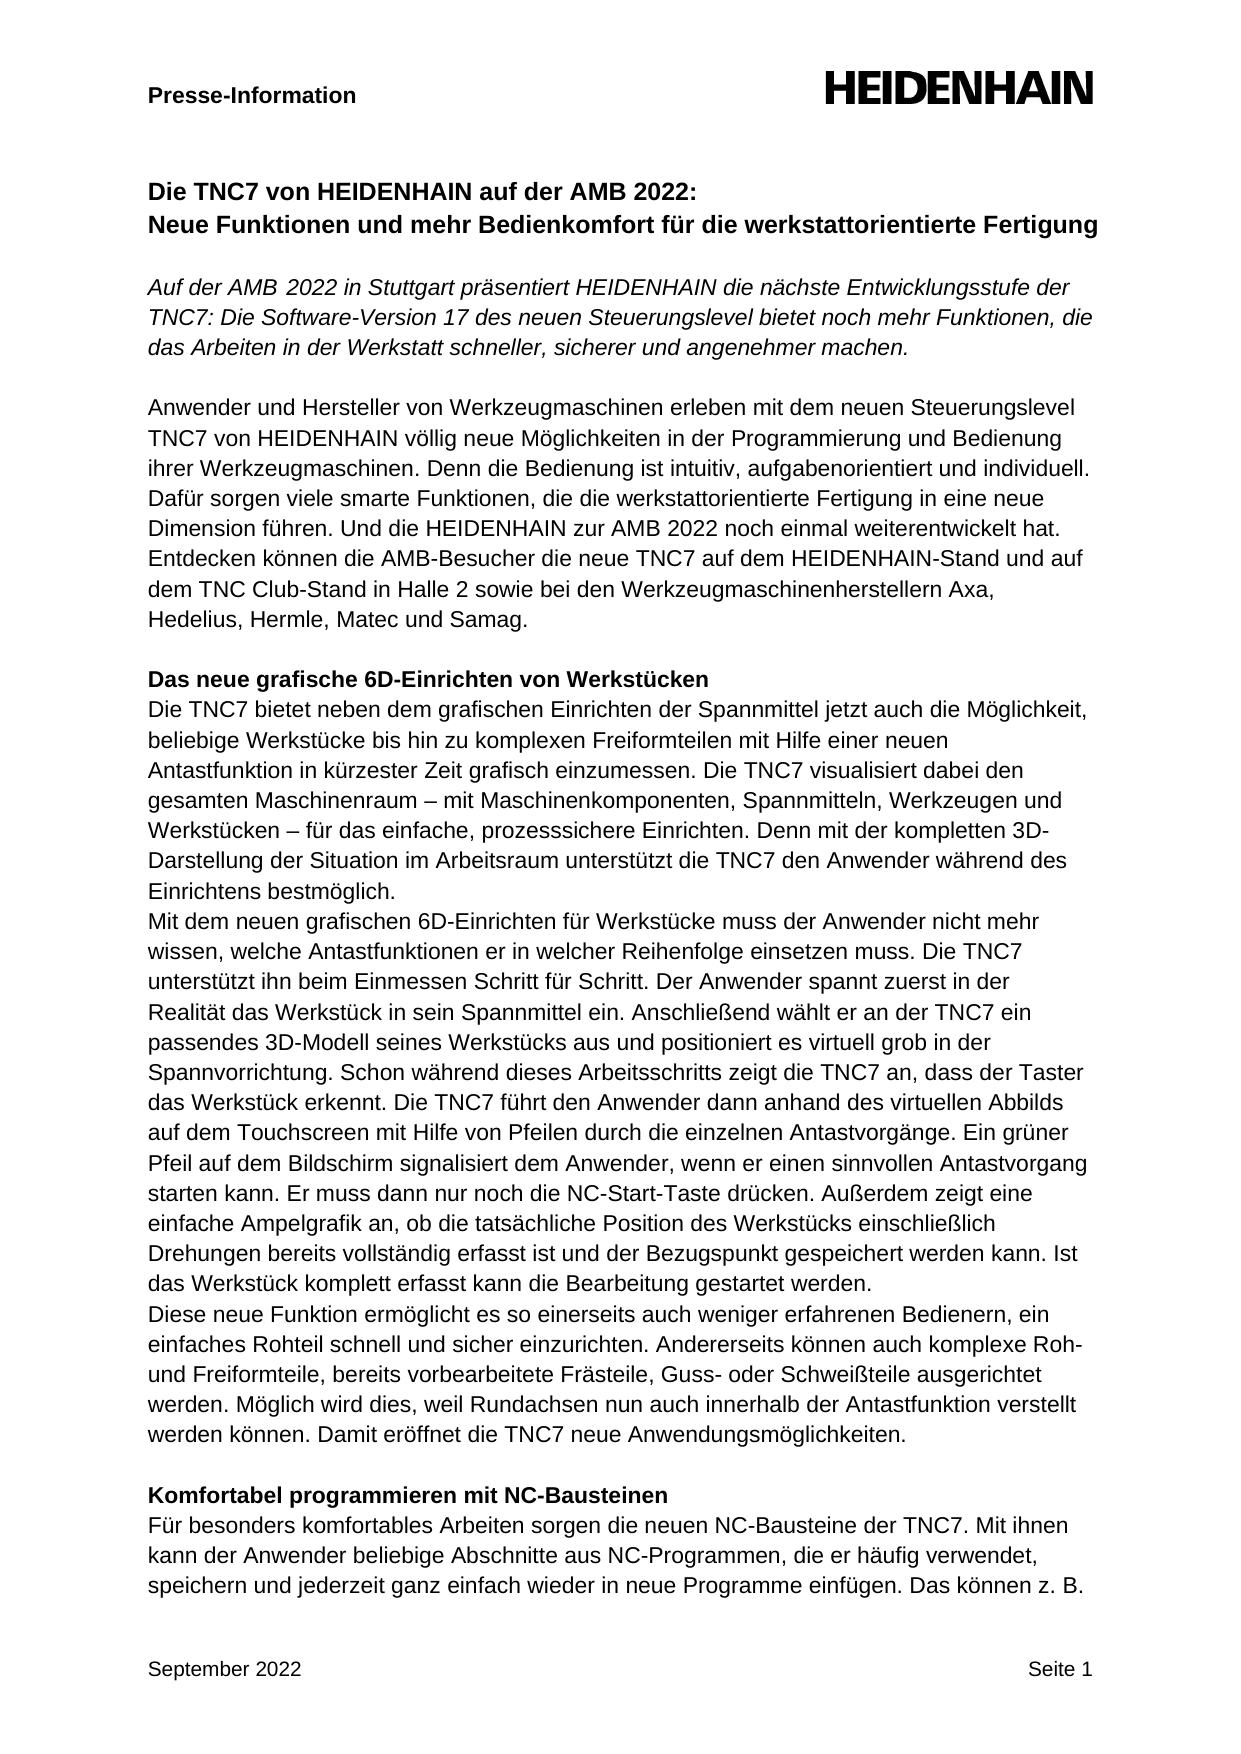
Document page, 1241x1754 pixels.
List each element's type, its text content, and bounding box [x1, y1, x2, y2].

text Auf der AMB 2022 in Stuttgart präsentiert HEIDENHAIN die nächste Entwicklungsstufe der TNC7: Die Software-Version 17 des neuen Steuerungslevel bietet noch mehr Funktionen, die das Arbeiten in der Werkstatt schneller, sicherer und angenehmer machen. [148, 273, 1102, 360]
text Die TNC7 von HEIDENHAIN auf der AMB 2022: [148, 177, 1107, 206]
text Neue Funktionen und mehr Bedienkomfort für die werkstattorientierte Fertigung [148, 210, 1107, 239]
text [148, 1512, 1092, 1599]
picture [825, 71, 1093, 104]
text Das neue grafische 6D-Einrichten von Werkstücken [148, 666, 1092, 692]
text Anwender und Hersteller von Werkzeugmaschinen erleben mit dem neuen Steuerungslevel TNC7 von HEIDENHAIN völlig neue Möglichkeiten in der Programmierung und Bedienung ihrer Werkzeugmaschinen. Denn die Bedienung ist intuitiv, aufgabenorientiert und individuell. Dafür sorgen viele smarte Funktionen, die die werkstattorientierte Fertigung in eine neue Dimension führen. Und die HEIDENHAIN zur AMB 2022 noch einmal weiterentwickelt hat. Entdecken können die AMB-Besucher die neue TNC7 auf dem HEIDENHAIN-Stand und auf dem TNC Club-Stand in Halle 2 sowie bei den Werkzeugmaschinenherstellern Axa, Hedelius, Hermle, Matec und Samag. [148, 394, 1092, 632]
text Komfortabel programmieren mit NC-Bausteinen [148, 1482, 1137, 1508]
text Mit dem neuen grafischen 6D-Einrichten für Werkstücke muss der Anwender nicht mehr wissen, welche Antastfunktionen er in welcher Reihenfolge einsetzen muss. Die TNC7 unterstützt ihn beim Einmessen Schritt für Schritt. Der Anwender spannt zuerst in der Realität das Werkstück in sein Spannmittel ein. Anschließend wählt er an der TNC7 ein passendes 3D-Modell seines Werkstücks aus und positioniert es virtuell grob in der Spannvorrichtung. Schon während dieses Arbeitsschritts zeigt die TNC7 an, dass der Taster das Werkstück erkennt. Die TNC7 führt den Anwender dann anhand des virtuellen Abbilds auf dem Touchscreen mit Hilfe von Pfeilen durch die einzelnen Antastvorgänge. Ein grüner Pfeil auf dem Bildschirm signalisiert dem Anwender, wenn er einen sinnvollen Antastvorgang starten kann. Er muss dann nur noch die NC-Start-Taste drücken. Außerdem zeigt eine einfache Ampelgrafik an, ob die tatsächliche Position des Werkstücks einschließlich Drehungen bereits vollständig erfasst ist und der Bezugspunkt gespeichert werden kann. Ist das Werkstück komplett erfasst kann die Bearbeitung gestartet werden. [148, 908, 1092, 1297]
text Die TNC7 bietet neben dem grafischen Einrichten der Spannmittel jetzt auch die Möglichkeit, beliebige Werkstücke bis hin zu komplexen Freiformteilen mit Hilfe einer neuen Antastfunktion in kürzester Zeit grafisch einzumessen. Die TNC7 visualisiert dabei den gesamten Maschinenraum – mit Maschinenkomponenten, Spannmitteln, Werkzeugen und Werkstücken – für das einfache, prozesssichere Einrichten. Denn mit der kompletten 3D-Darstellung der Situation im Arbeitsraum unterstützt die TNC7 den Anwender während des Einrichtens bestmöglich. [148, 696, 1092, 904]
text Diese neue Funktion ermöglicht es so einerseits auch weniger erfahrenen Bedienern, ein einfaches Rohteil schnell und sicher einzurichten. Andererseits können auch komplexe Roh- und Freiformteile, bereits vorbearbeitete Frästeile, Guss- oder Schweißteile ausgerichtet werden. Möglich wird dies, weil Rundachsen nun auch innerhalb der Antastfunktion verstellt werden können. Damit eröffnet die TNC7 neue Anwendungsmöglichkeiten. [148, 1301, 1092, 1448]
